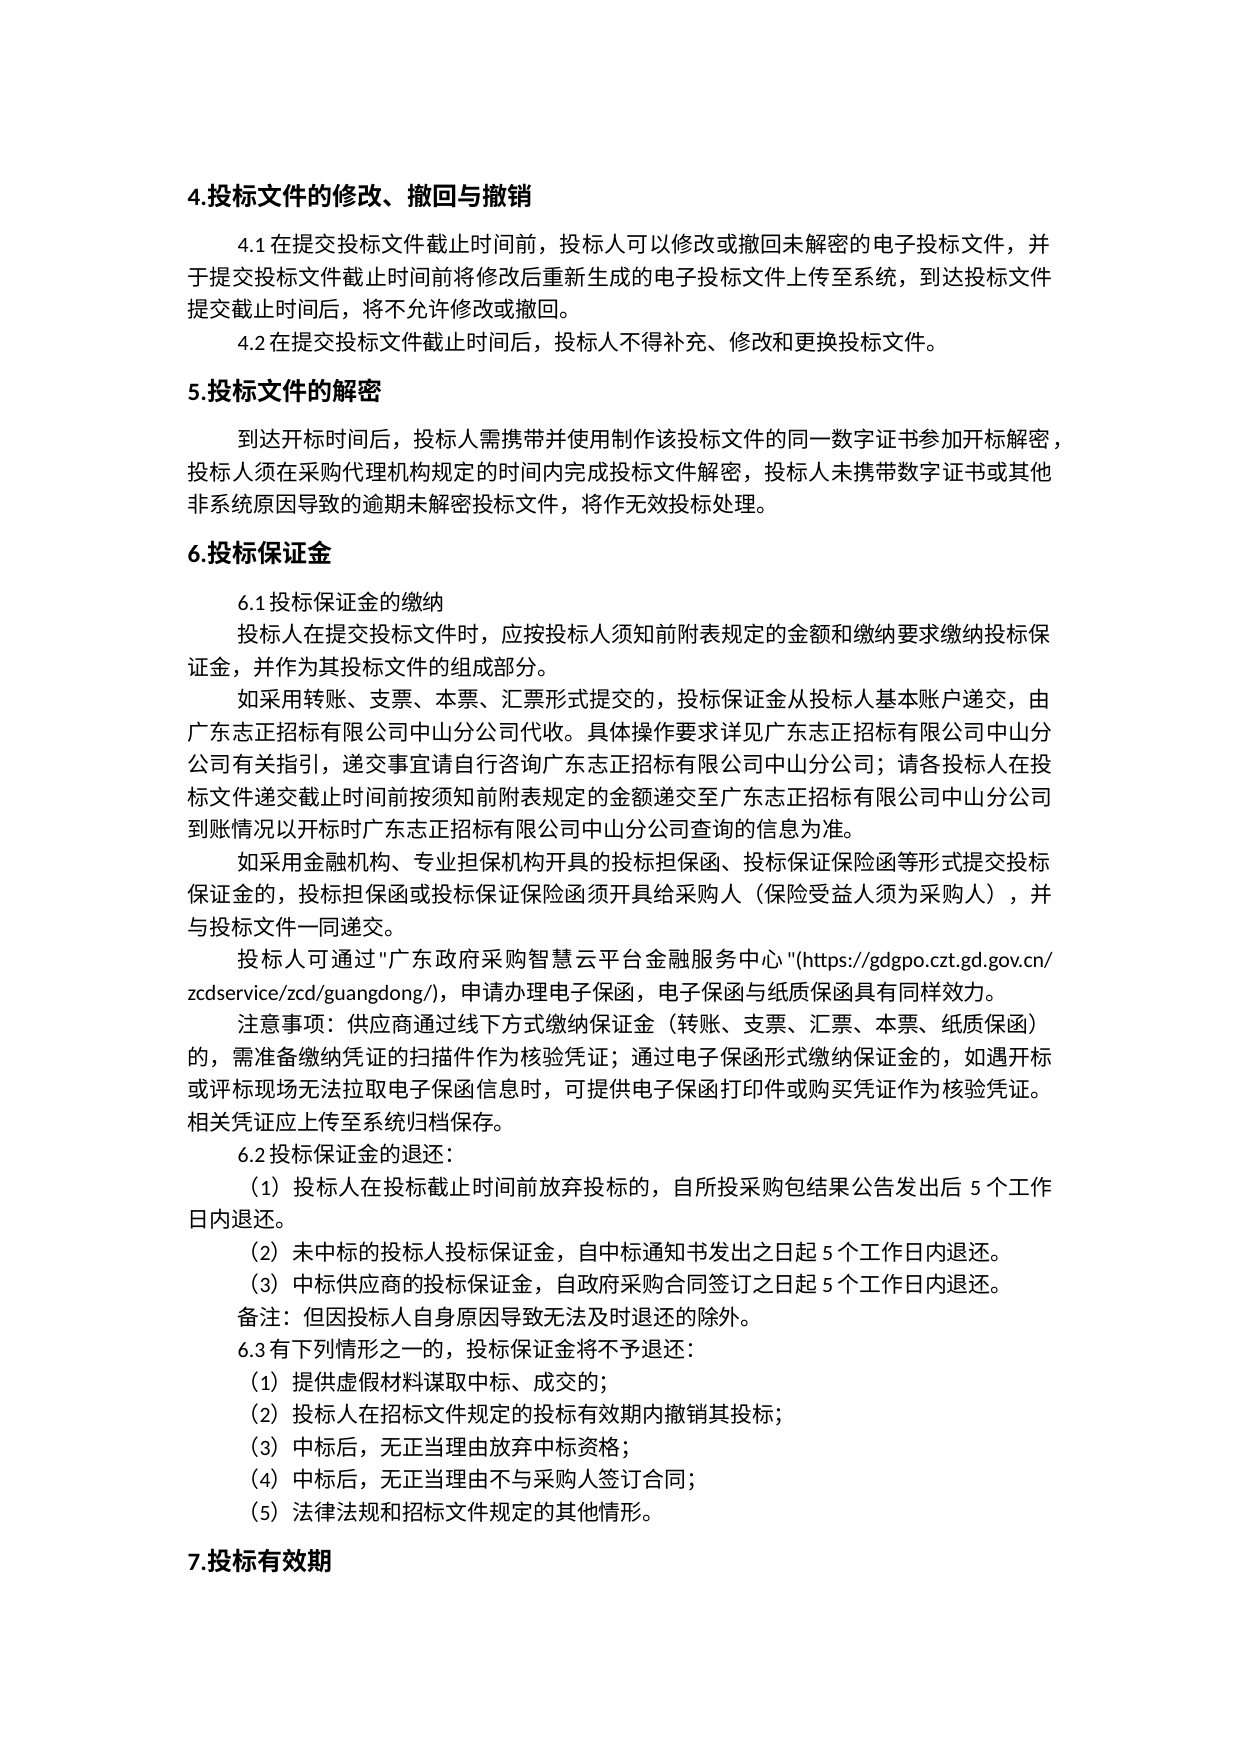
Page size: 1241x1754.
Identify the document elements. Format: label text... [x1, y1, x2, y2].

text （3）中标后，无正当理由放弃中标资格； [187, 1429, 1053, 1462]
text （2）投标人在招标文件规定的投标有效期内撤销其投标； [187, 1397, 1053, 1429]
text 如采用转账、支票、本票、汇票形式提交的，投标保证金从投标人基本账户递交，由广东志正招标有限公司中山分公司代收。具体操作要求详见广东志正招标有限公司中山分公司有关指引，递交事宜请自行咨询广东志正招标有限公司中山分公司；请各投标人在投标文件递交截止时间前按须知前附表规定的金额递交至广东志正招标有限公司中山分公司，到账情况以开标时广东志正招标有限公司中山分公司查询的信息为准。 [187, 682, 1053, 844]
text （4）中标后，无正当理由不与采购人签订合同； [187, 1462, 1053, 1494]
text （2）未中标的投标人投标保证金，自中标通知书发出之日起5个工作日内退还。 [187, 1234, 1053, 1267]
text 4.投标文件的修改、撤回与撤销 [187, 162, 1053, 227]
text 到达开标时间后，投标人需携带并使用制作该投标文件的同一数字证书参加开标解密，投标人须在采购代理机构规定的时间内完成投标文件解密，投标人未携带数字证书或其他非系统原因导致的逾期未解密投标文件，将作无效投标处理。 [187, 422, 1053, 519]
text 如采用金融机构、专业担保机构开具的投标担保函、投标保证保险函等形式提交投标保证金的，投标担保函或投标保证保险函须开具给采购人（保险受益人须为采购人），并与投标文件一同递交。 [187, 844, 1053, 942]
text 4.1在提交投标文件截止时间前，投标人可以修改或撤回未解密的电子投标文件，并于提交投标文件截止时间前将修改后重新生成的电子投标文件上传至系统，到达投标文件提交截止时间后，将不允许修改或撤回。 [187, 227, 1053, 324]
text 7.投标有效期 [187, 1527, 1053, 1592]
text 注意事项：供应商通过线下方式缴纳保证金（转账、支票、汇票、本票、纸质保函）的，需准备缴纳凭证的扫描件作为核验凭证；通过电子保函形式缴纳保证金的，如遇开标或评标现场无法拉取电子保函信息时，可提供电子保函打印件或购买凭证作为核验凭证。相关凭证应上传至系统归档保存。 [187, 1007, 1053, 1137]
text （1）投标人在投标截止时间前放弃投标的，自所投采购包结果公告发出后5个工作日内退还。 [187, 1169, 1053, 1234]
text 6.3有下列情形之一的，投标保证金将不予退还： [187, 1332, 1053, 1364]
text （1）提供虚假材料谋取中标、成交的； [187, 1364, 1053, 1397]
text 6.2投标保证金的退还： [187, 1137, 1053, 1169]
text （5）法律法规和招标文件规定的其他情形。 [187, 1494, 1053, 1527]
text 5.投标文件的解密 [187, 357, 1053, 422]
text 备注：但因投标人自身原因导致无法及时退还的除外。 [187, 1299, 1053, 1332]
text 6.1投标保证金的缴纳 [187, 584, 1053, 617]
text 6.投标保证金 [187, 519, 1053, 584]
text 4.2在提交投标文件截止时间后，投标人不得补充、修改和更换投标文件。 [187, 324, 1053, 357]
text （3）中标供应商的投标保证金，自政府采购合同签订之日起5个工作日内退还。 [187, 1267, 1053, 1299]
text 投标人在提交投标文件时，应按投标人须知前附表规定的金额和缴纳要求缴纳投标保证金，并作为其投标文件的组成部分。 [187, 617, 1053, 682]
text 投标人可通过"广东政府采购智慧云平台金融服务中心"(https://gdgpo.czt.gd.gov.cn/zcdservice/zcd/guangdong/)，申请办理电子保函，电子保函与纸质保函具有同样效力。 [187, 942, 1053, 1007]
